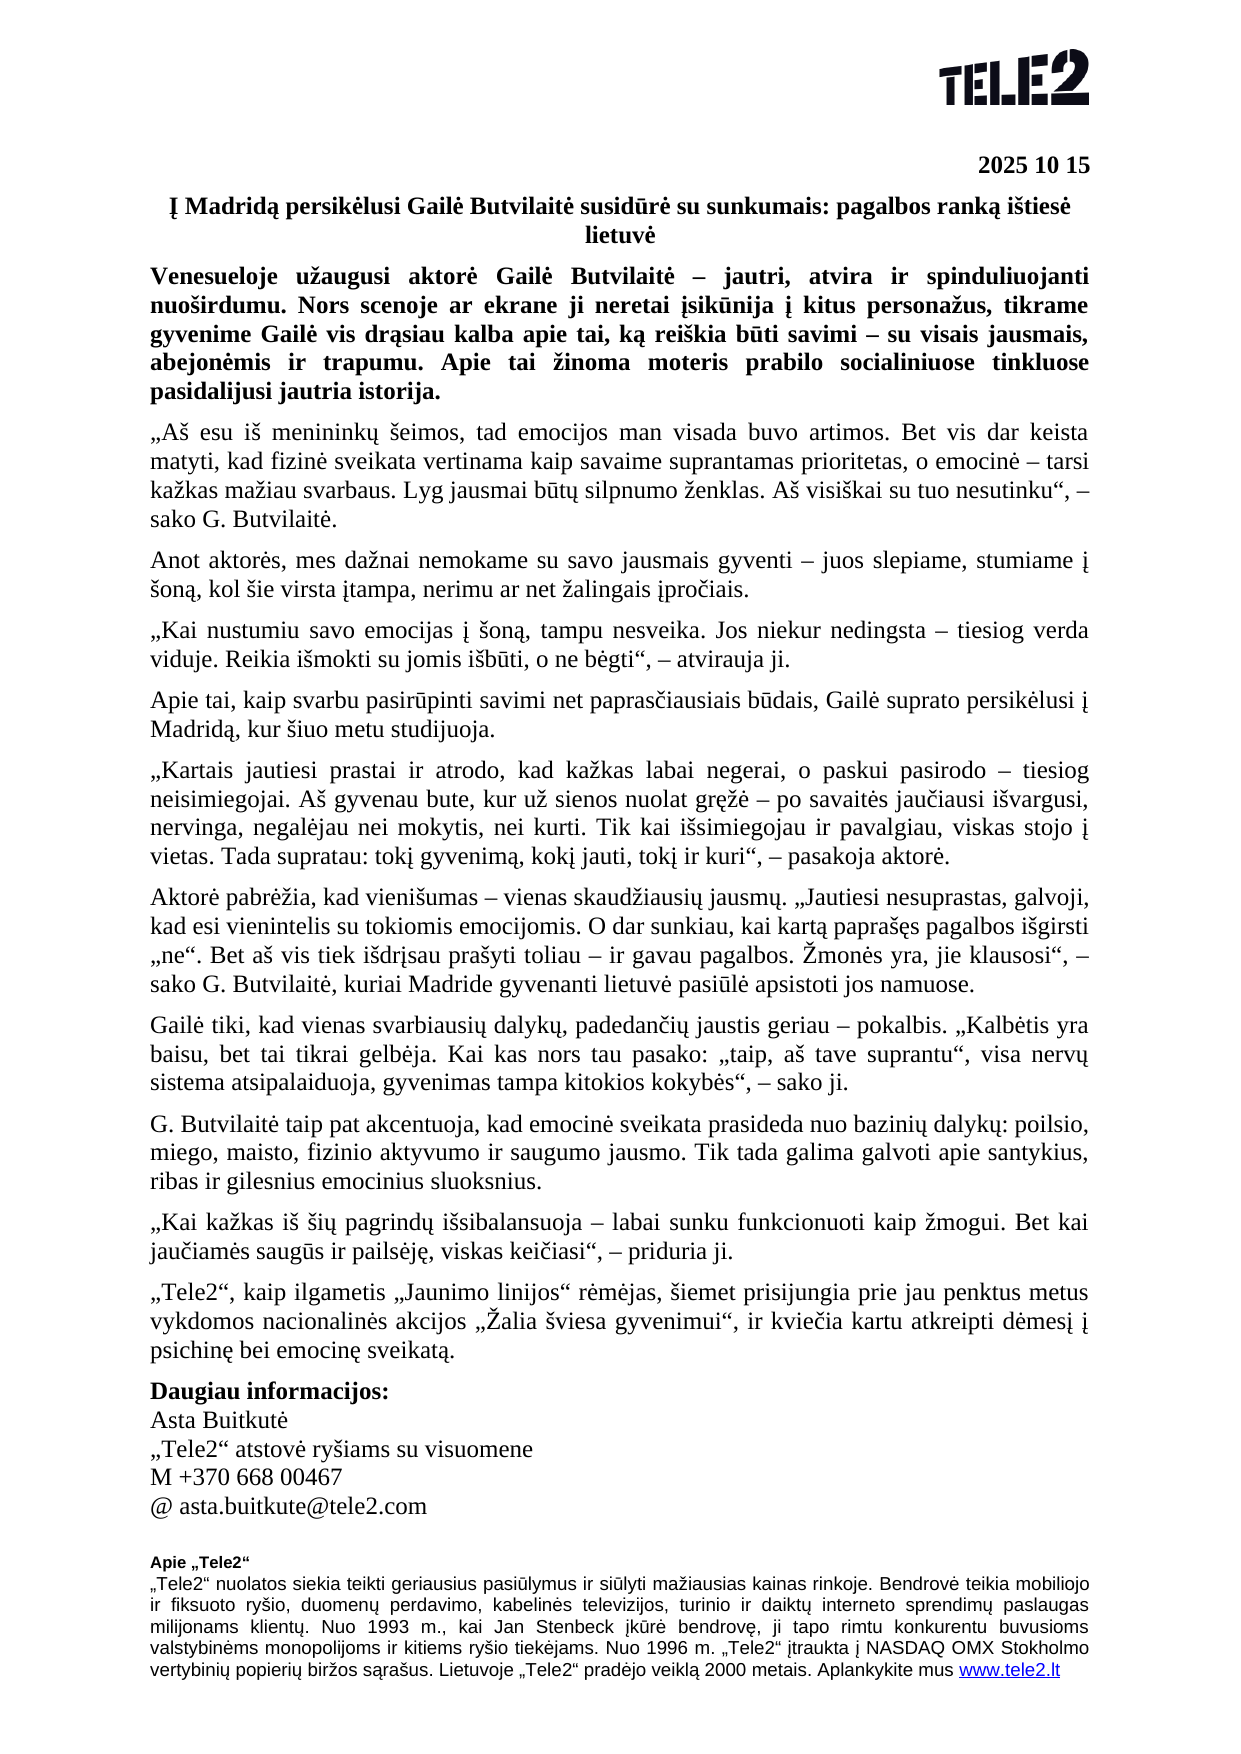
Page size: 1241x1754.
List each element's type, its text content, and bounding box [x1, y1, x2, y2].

text @ asta.buitkute@tele2.com [150, 1491, 1090, 1520]
picture [929, 30, 1102, 122]
text Gailė tiki, kad vienas svarbiausių dalykų, padedančių jaustis geriau – pokalbis. „Kalbėtis yra baisu, bet tai tikrai gelbėja. Kai kas nors tau pasako: „taip, aš tave suprantu“, visa nervų sistema atsipalaiduoja, gyvenimas tampa kitokios kokybės“, – sako ji. [150, 1010, 1090, 1096]
text „Kai nustumiu savo emocijas į šoną, tampu nesveika. Jos niekur nedingsta – tiesiog verda viduje. Reikia išmokti su jomis išbūti, o ne bėgti“, – atvirauja ji. [150, 615, 1090, 672]
text G. Butvilaitė taip pat akcentuoja, kad emocinė sveikata prasideda nuo bazinių dalykų: poilsio, miego, maisto, fizinio aktyvumo ir saugumo jausmo. Tik tada galima galvoti apie santykius, ribas ir gilesnius emocinius sluoksnius. [150, 1109, 1090, 1195]
text „Kartais jautiesi prastai ir atrodo, kad kažkas labai negerai, o paskui pasirodo – tiesiog neisimiegojai. Aš gyvenau bute, kur už sienos nuolat gręžė – po savaitės jaučiausi išvargusi, nervinga, negalėjau nei mokytis, nei kurti. Tik kai išsimiegojau ir pavalgiau, viskas stojo į vietas. Tada supratau: tokį gyvenimą, kokį jauti, tokį ir kuri“, – pasakoja aktorė. [150, 755, 1090, 870]
text „Aš esu iš menininkų šeimos, tad emocijos man visada buvo artimos. Bet vis dar keista matyti, kad fizinė sveikata vertinama kaip savaime suprantamas prioritetas, o emocinė – tarsi kažkas mažiau svarbaus. Lyg jausmai būtų silpnumo ženklas. Aš visiškai su tuo nesutinku“, – sako G. Butvilaitė. [150, 417, 1090, 532]
text Aktorė pabrėžia, kad vienišumas – vienas skaudžiausių jausmų. „Jautiesi nesuprastas, galvoji, kad esi vienintelis su tokiomis emocijomis. O dar sunkiau, kai kartą paprašęs pagalbos išgirsti „ne“. Bet aš vis tiek išdrįsau prašyti toliau – ir gavau pagalbos. Žmonės yra, jie klausosi“, – sako G. Butvilaitė, kuriai Madride gyvenanti lietuvė pasiūlė apsistoti jos namuose. [150, 882, 1090, 997]
text 2025 10 15 [150, 150, 1090, 179]
text Apie tai, kaip svarbu pasirūpinti savimi net paprasčiausiais būdais, Gailė suprato persikėlusi į Madridą, kur šiuo metu studijuoja. [150, 685, 1090, 742]
text Asta Buitkutė [150, 1405, 1090, 1434]
text Venesueloje užaugusi aktorė Gailė Butvilaitė – jautri, atvira ir spinduliuojanti nuoširdumu. Nors scenoje ar ekrane ji neretai įsikūnija į kitus personažus, tikrame gyvenime Gailė vis drąsiau kalba apie tai, ką reiškia būti savimi – su visais jausmais, abejonėmis ir trapumu. Apie tai žinoma moteris prabilo socialiniuose tinkluose pasidalijusi jautria istorija. [150, 261, 1090, 405]
text Į Madridą persikėlusi Gailė Butvilaitė susidūrė su sunkumais: pagalbos ranką ištiesė lietuvė [150, 191, 1090, 249]
text M +370 668 00467 [150, 1462, 1090, 1491]
text „Tele2“, kaip ilgametis „Jaunimo linijos“ rėmėjas, šiemet prisijungia prie jau penktus metus vykdomos nacionalinės akcijos „Žalia šviesa gyvenimui“, ir kviečia kartu atkreipti dėmesį į psichinę bei emocinę sveikatą. [150, 1277, 1090, 1364]
text „Kai kažkas iš šių pagrindų išsibalansuoja – labai sunku funkcionuoti kaip žmogui. Bet kai jaučiamės saugūs ir pailsėję, viskas keičiasi“, – priduria ji. [150, 1207, 1090, 1265]
text Anot aktorės, mes dažnai nemokame su savo jausmais gyventi – juos slepiame, stumiame į šoną, kol šie virsta įtampa, nerimu ar net žalingais įpročiais. [150, 545, 1090, 602]
text Daugiau informacijos: [150, 1376, 1090, 1405]
text „Tele2“ atstovė ryšiams su visuomene [150, 1434, 1090, 1462]
